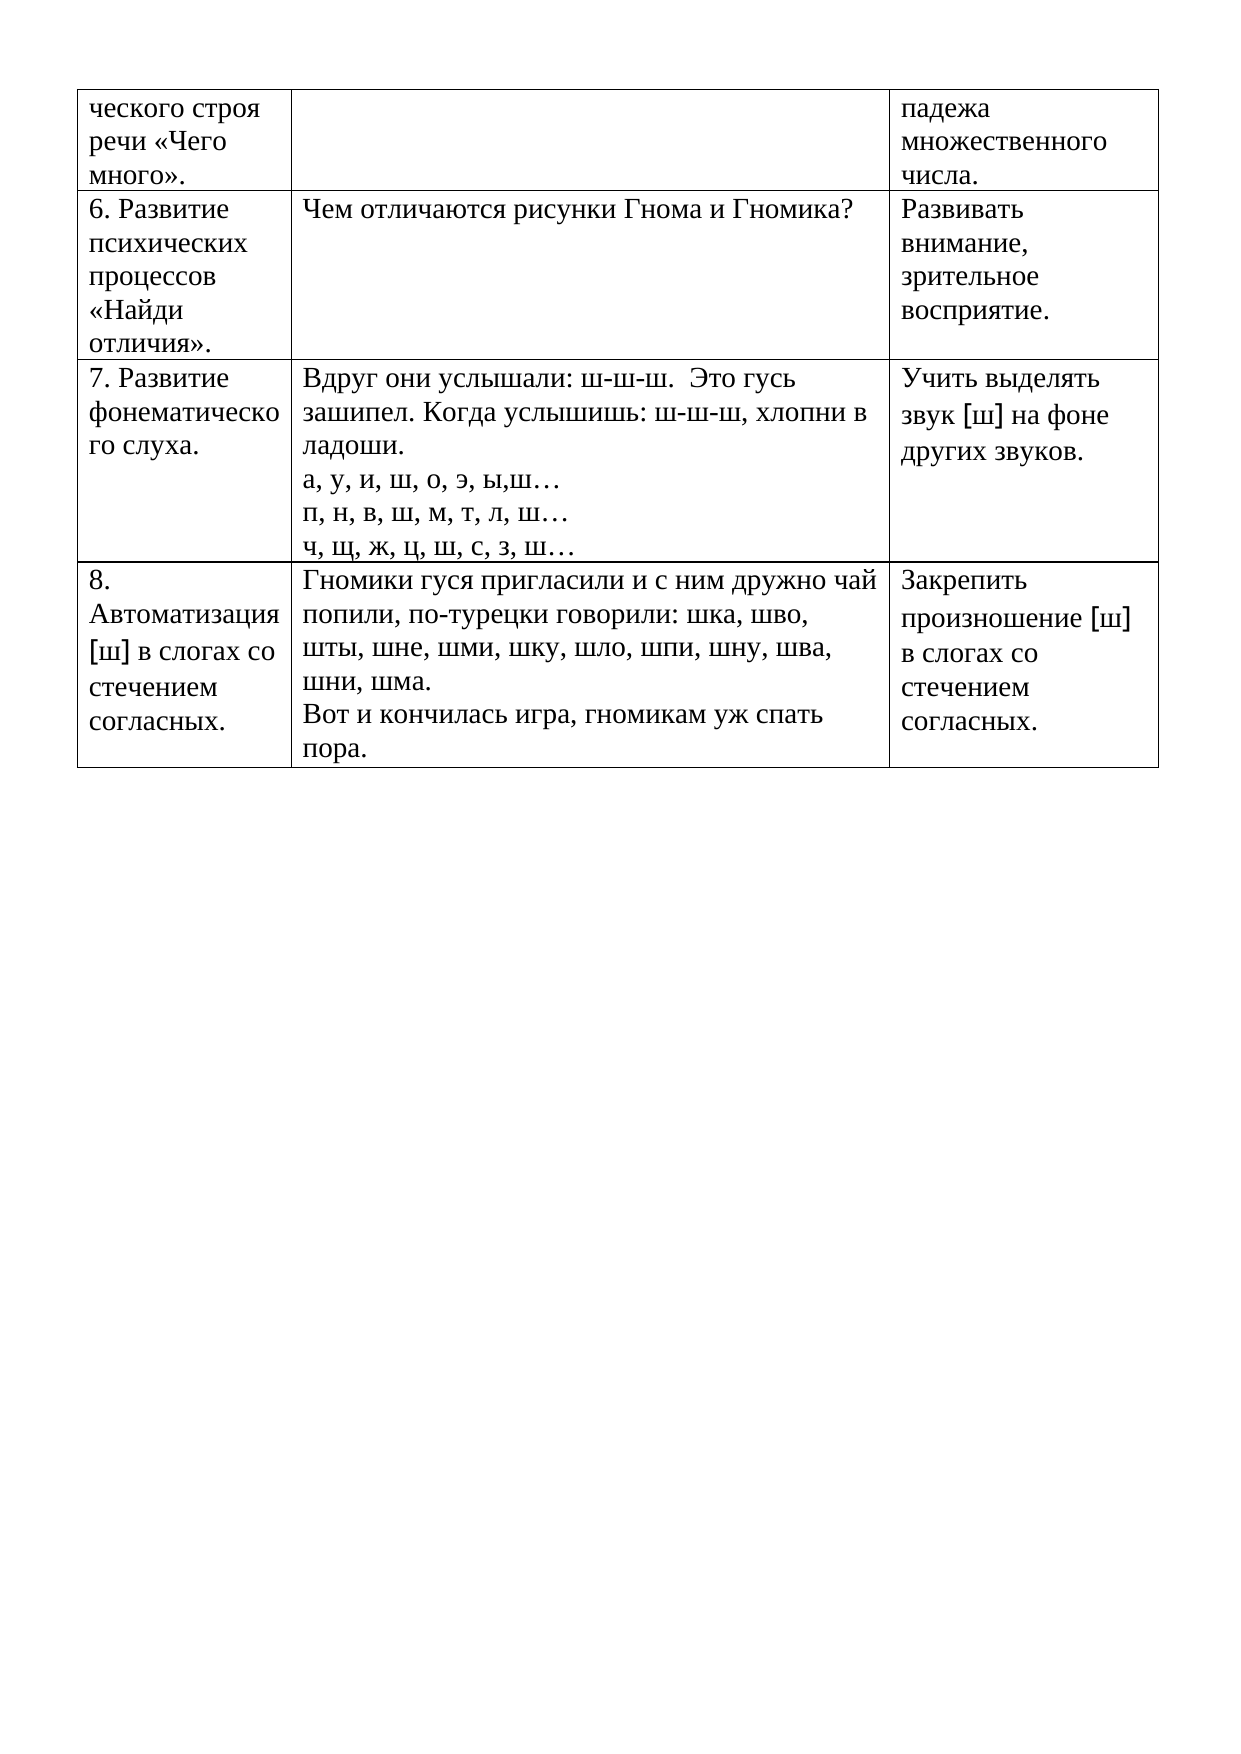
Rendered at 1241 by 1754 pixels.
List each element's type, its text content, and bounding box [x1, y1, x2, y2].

table_cell Закрепить произношение [ш] в слогах со стечением согласных. [890, 563, 1158, 767]
table_cell Учить выделять звук [ш] на фоне других звуков. [890, 360, 1158, 561]
table_cell Чем отличаются рисунки Гнома и Гномика? [292, 191, 889, 359]
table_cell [890, 90, 1158, 190]
table_cell Вдруг они услышали: ш-ш-ш. Это гусь зашипел. Когда услышишь: ш-ш-ш, хлопни в ладоши. а, у, и, ш, о, э, ы,ш… п, н, в, ш, м, т, л, ш… ч, щ, ж, ц, ш, с, з, ш… [292, 360, 889, 561]
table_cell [292, 90, 889, 190]
table_cell Развивать внимание, зрительное восприятие. [890, 191, 1158, 359]
table_cell 8. Автоматизация [ш] в слогах со стечением согласных. [78, 563, 291, 767]
table_cell 7. Развитие фонематического слуха. [78, 360, 291, 561]
table_cell 6. Развитие психических процессов «Найди отличия». [78, 191, 291, 359]
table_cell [78, 90, 291, 190]
table_cell Гномики гуся пригласили и с ним дружно чай попили, по-турецки говорили: шка, шво, шты, шне, шми, шку, шло, шпи, шну, шва, шни, шма. Вот и кончилась игра, гномикам уж спать пора. [292, 563, 889, 767]
